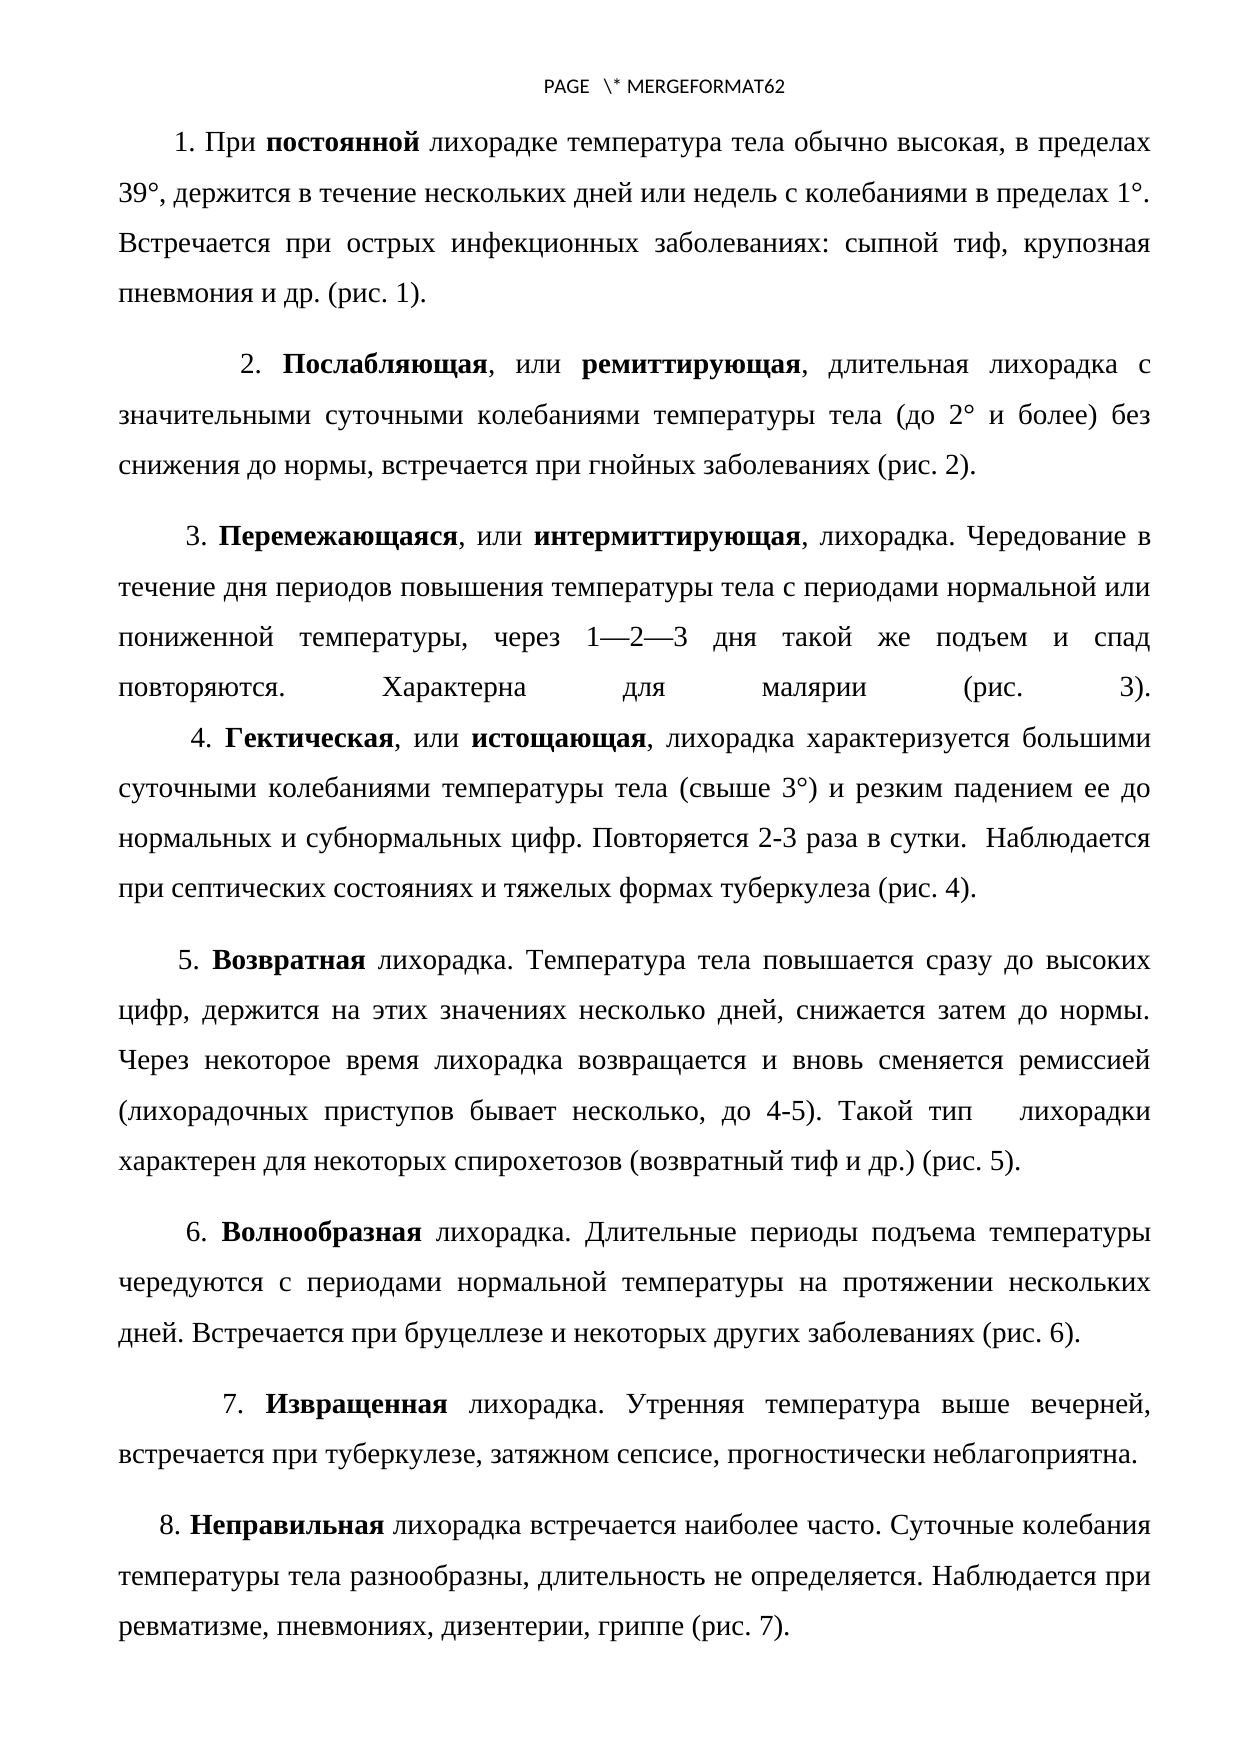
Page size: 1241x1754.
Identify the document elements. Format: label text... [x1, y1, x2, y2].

text 7. Извращенная лихорадка. Утренняя температура выше вечерней, встречается при туберкулезе, затяжном сепсисе, прогностически неблагоприятна. [118, 1386, 1152, 1470]
text 5. Возвратная лихорадка. Температура тела повышается сразу до высоких цифр, держится на этих значениях несколько дней, снижается затем до нормы. Через некоторое время лихорадка возвращается и вновь сменяется ремиссией (лихорадочных приступов бывает несколько, до 4-5). Такой тип лихорадки характерен для некоторых спирохетозов (возвратный тиф и др.) (рис. 5). [118, 942, 1152, 1177]
text 6. Волнообразная лихорадка. Длительные периоды подъема температуры чередуются с периодами нормальной температуры на протяжении нескольких дней. Встречается при бруцеллезе и некоторых других заболеваниях (рис. 6). [118, 1214, 1152, 1348]
text 1. При постоянной лихорадке температура тела обычно высокая, в пределах 39°, держится в течение нескольких дней или недель с колебаниями в пределах 1°. Встречается при острых инфекционных заболеваниях: сыпной тиф, крупозная пневмония и др. (рис. 1). [118, 124, 1152, 309]
text 3. Перемежающаяся, или интермиттирующая, лихорадка. Чередование в течение дня периодов повышения температуры тела с периодами нормальной или пониженной температуры, через 1—2—3 дня такой же подъем и спад повторяются. Характерна для малярии (рис. 3). 4. Гектическая, или истощающая, лихорадка характеризуется большими суточными колебаниями температуры тела (свыше 3°) и резким падением ее до нормальных и субнормальных цифр. Повторяется 2-3 раза в сутки. Наблюдается при септических состояниях и тяжелых формах туберкулеза (рис. 4). [118, 518, 1152, 904]
text 8. Неправильная лихорадка встречается наиболее часто. Суточные колебания температуры тела разнообразны, длительность не определяется. Наблюдается при ревматизме, пневмониях, дизентерии, гриппе (рис. 7). [118, 1507, 1152, 1642]
text 2. Послабляющая, или ремиттирующая, длительная лихорадка с значительными суточными колебаниями температуры тела (до 2° и более) без снижения до нормы, встречается при гнойных заболеваниях (рис. 2). [118, 347, 1152, 481]
